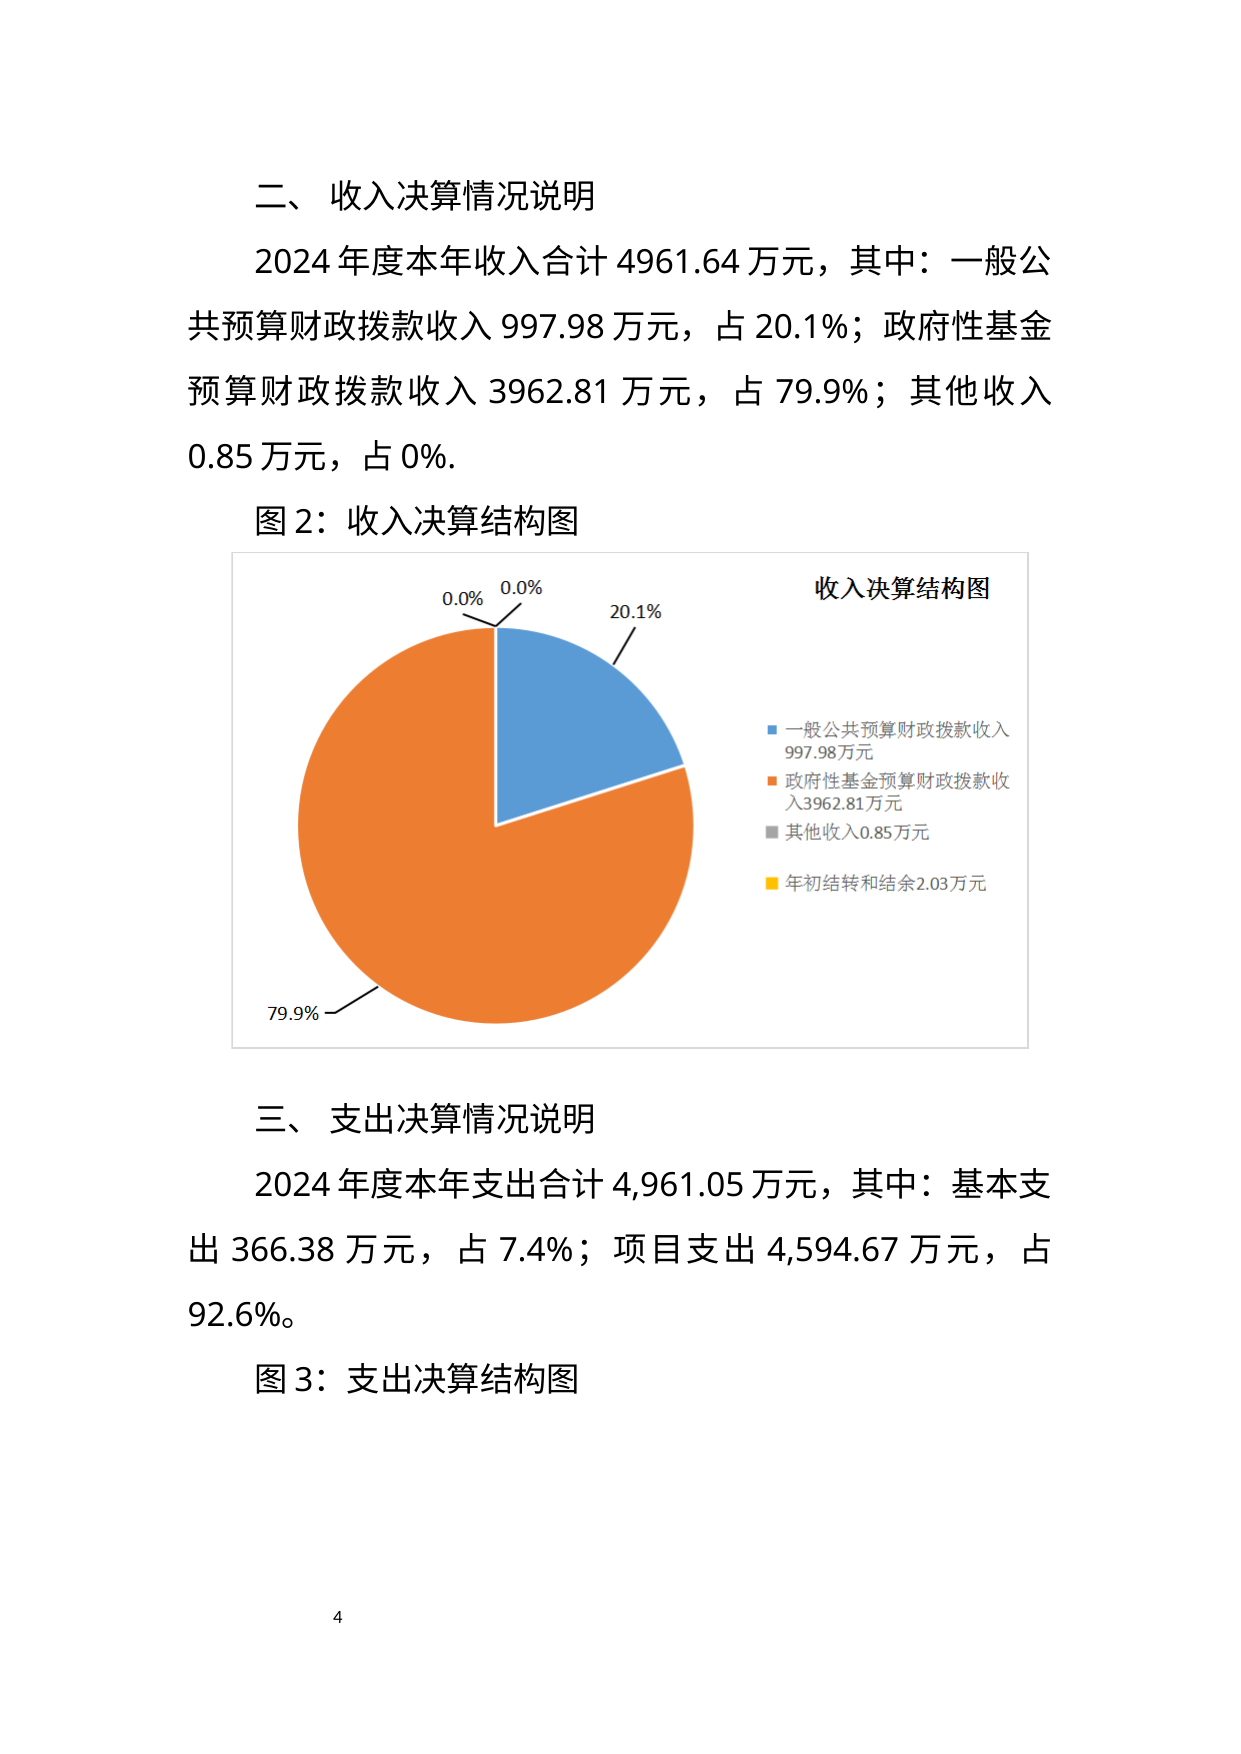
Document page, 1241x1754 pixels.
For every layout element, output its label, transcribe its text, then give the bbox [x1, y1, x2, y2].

picture [231, 552, 1030, 1049]
text 2024年度本年收入合计4961.64万元，其中：一般公共预算财政拨款收入997.98万元，占20.1%；政府性基金预算财政拨款收入3962.81万元，占79.9%；其他收入0.85万元，占0%. [187, 227, 1053, 487]
list 支出决算情况说明 [254, 1084, 1053, 1149]
text 2024年度本年支出合计4,961.05万元，其中：基本支出366.38万元，占7.4%；项目支出4,594.67万元，占92.6%。 [187, 1149, 1053, 1344]
text 图3：支出决算结构图 [187, 1344, 1053, 1409]
list 收入决算情况说明 [254, 162, 1053, 227]
text 图2：收入决算结构图 [187, 487, 1053, 552]
